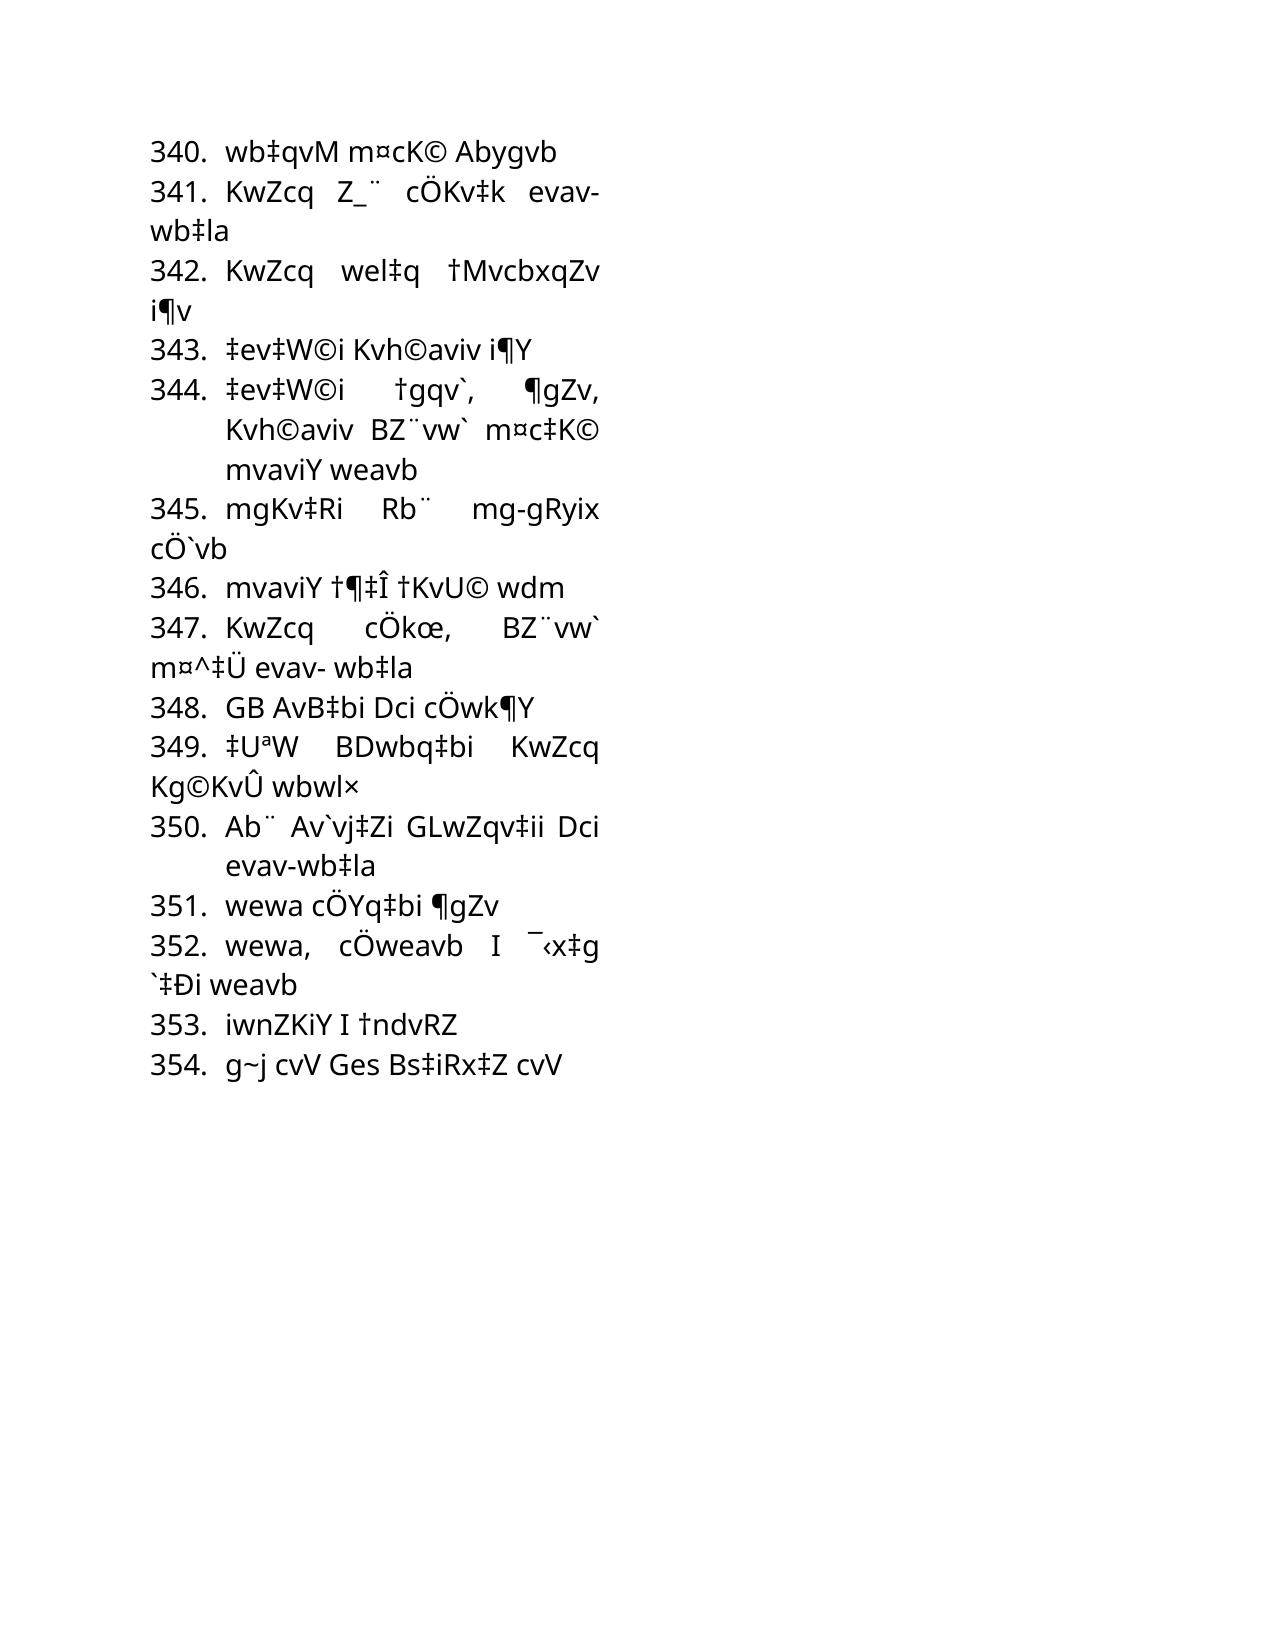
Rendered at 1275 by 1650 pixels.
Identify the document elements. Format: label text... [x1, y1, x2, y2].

text 346. mvaviY †¶‡Î †KvU© wdm [150, 568, 600, 607]
text 350. Ab¨ Av`vj‡Zi GLwZqv‡ii Dci evav-wb‡la [150, 806, 600, 885]
text 351. wewa cÖYq‡bi ¶gZv [150, 885, 600, 925]
text 344. ‡ev‡W©i †gqv`, ¶gZv, Kvh©aviv BZ¨vw` m¤c‡K© mvaviY weavb [150, 369, 600, 488]
text 343. ‡ev‡W©i Kvh©aviv i¶Y [150, 330, 600, 369]
text 354. g~j cvV Ges Bs‡iRx‡Z cvV [150, 1044, 600, 1084]
text 347. KwZcq cÖkœ, BZ¨vw` m¤^‡Ü evav- wb‡la [150, 607, 600, 687]
text 352. wewa, cÖweavb I ¯‹x‡g `‡Ði weavb [150, 925, 600, 1004]
text 349. ‡UªW BDwbq‡bi KwZcq Kg©KvÛ wbwl× [150, 727, 600, 806]
text 348. GB AvB‡bi Dci cÖwk¶Y [150, 687, 600, 727]
text 341. KwZcq Z_¨ cÖKv‡k evav-wb‡la [150, 171, 600, 250]
text 345. mgKv‡Ri Rb¨ mg-gRyix cÖ`vb [150, 488, 600, 568]
text 340. wb‡qvM m¤cK© Abygvb [150, 131, 600, 171]
text 353. iwnZKiY I †ndvRZ [150, 1004, 600, 1044]
text 342. KwZcq wel‡q †MvcbxqZv i¶v [150, 250, 600, 330]
